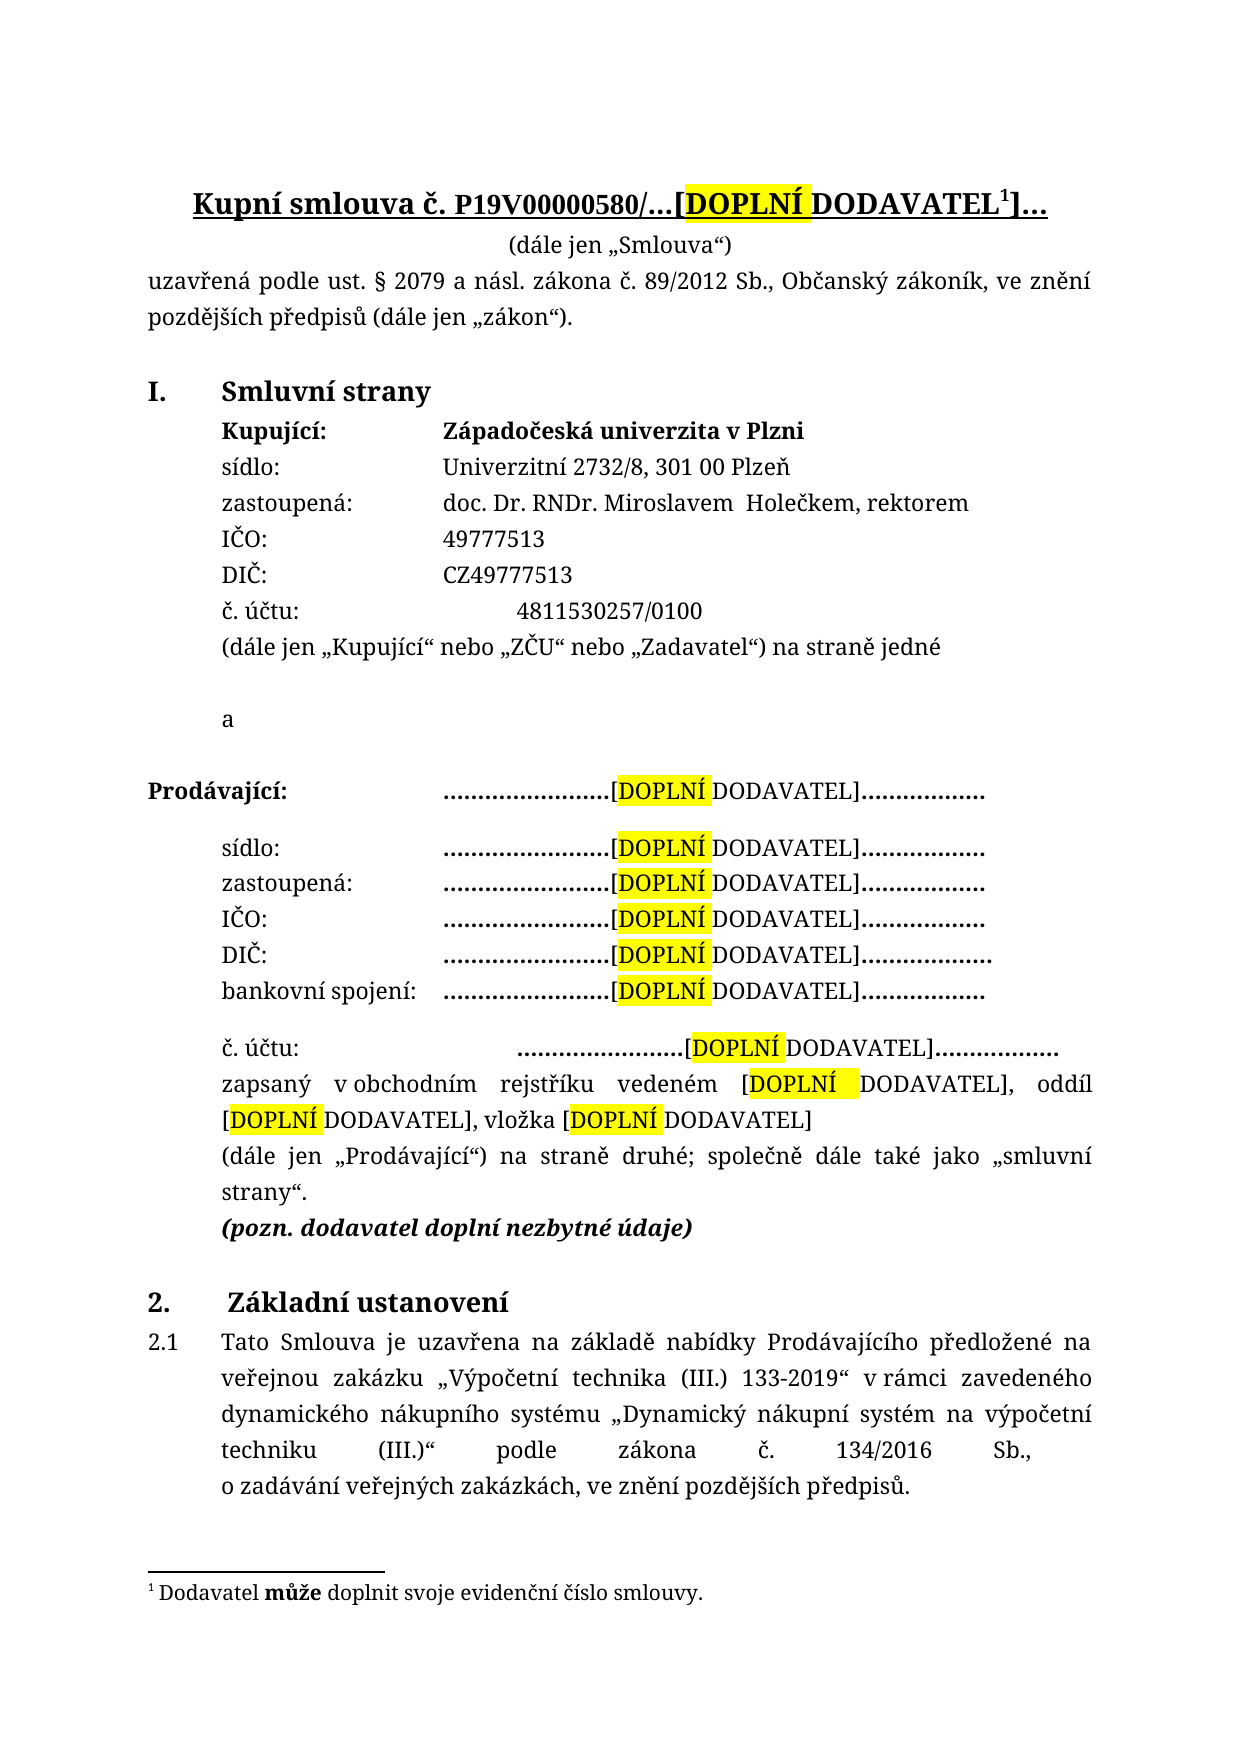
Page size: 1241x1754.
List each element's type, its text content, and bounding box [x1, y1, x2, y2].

text IČO: ……………………[DOPLNÍ DODAVATEL]……………… [221, 903, 618, 934]
text bankovní spojení: ……………………[DOPLNÍ DODAVATEL]……………… [148, 975, 618, 1006]
text (pozn. dodavatel doplní nezbytné údaje) [148, 1212, 1093, 1243]
text Kupující: Západočeská univerzita v Plzni [221, 415, 1093, 447]
text (dále jen „Smlouva“) [148, 229, 1093, 260]
text Prodávající: ……………………[DOPLNÍ DODAVATEL]……………… [712, 775, 1093, 806]
text č. účtu: 4811530257/0100 [221, 595, 1093, 626]
text zastoupená: ……………………[DOPLNÍ DODAVATEL]……………… [221, 867, 1093, 899]
text sídlo: Univerzitní 2732/8, 301 00 Plzeň [221, 451, 1093, 482]
text č. účtu: ……………………[DOPLNÍ DODAVATEL]……………… [221, 1032, 692, 1063]
text IČO: ……………………[DOPLNÍ DODAVATEL]……………… [712, 903, 1093, 934]
text Kupní smlouva č. P19V00000580/...[DOPLNÍ DODAVATEL]… [148, 183, 1093, 223]
text I. Smluvní strany [148, 373, 1093, 410]
text (dále jen „Prodávající“) na straně druhé; společně dále také jako „smluvní strany“. [221, 1140, 1093, 1207]
text DIČ: ……………………[DOPLNÍ DODAVATEL]………………. [221, 939, 618, 971]
text DIČ: CZ49777513 [221, 559, 1093, 590]
text zapsaný v obchodním rejstříku vedeném [DOPLNÍ DODAVATEL], oddíl [DOPLNÍ DODAVATEL], vložka [DOPLNÍ DODAVATEL] [221, 1068, 1093, 1135]
text Prodávající: ……………………[DOPLNÍ DODAVATEL]……………… [148, 775, 618, 806]
text č. účtu: ……………………[DOPLNÍ DODAVATEL]……………… [785, 1032, 1093, 1063]
text sídlo: ……………………[DOPLNÍ DODAVATEL]……………… [221, 831, 618, 863]
text zastoupená: doc. Dr. RNDr. Miroslavem Holečkem, rektorem [221, 487, 1093, 518]
text sídlo: ……………………[DOPLNÍ DODAVATEL]……………… [712, 831, 1093, 863]
text 2. Základní ustanovení [148, 1283, 1093, 1320]
text 2.1 Tato Smlouva je uzavřena na základě nabídky Prodávajícího předložené na veřejnou zakázku „Výpočetní technika (III.) 133-2019“ v rámci zavedeného dynamického nákupního systému „Dynamický nákupní systém na výpočetní techniku (III.)“ podle zákona č. 134/2016 Sb., o zadávání veřejných zakázkách, ve znění pozdějších předpisů. [148, 1326, 1093, 1501]
text IČO: 49777513 [221, 523, 1093, 554]
text bankovní spojení: ……………………[DOPLNÍ DODAVATEL]……………… [712, 975, 1093, 1006]
text DIČ: ……………………[DOPLNÍ DODAVATEL]………………. [712, 939, 1093, 971]
text uzavřená podle ust. § 2079 a násl. zákona č. 89/2012 Sb., Občanský zákoník, ve znění pozdějších předpisů (dále jen „zákon“). [148, 265, 1093, 332]
text (dále jen „Kupující“ nebo „ZČU“ nebo „Zadavatel“) na straně jedné [221, 631, 1093, 662]
text a [221, 703, 1093, 734]
